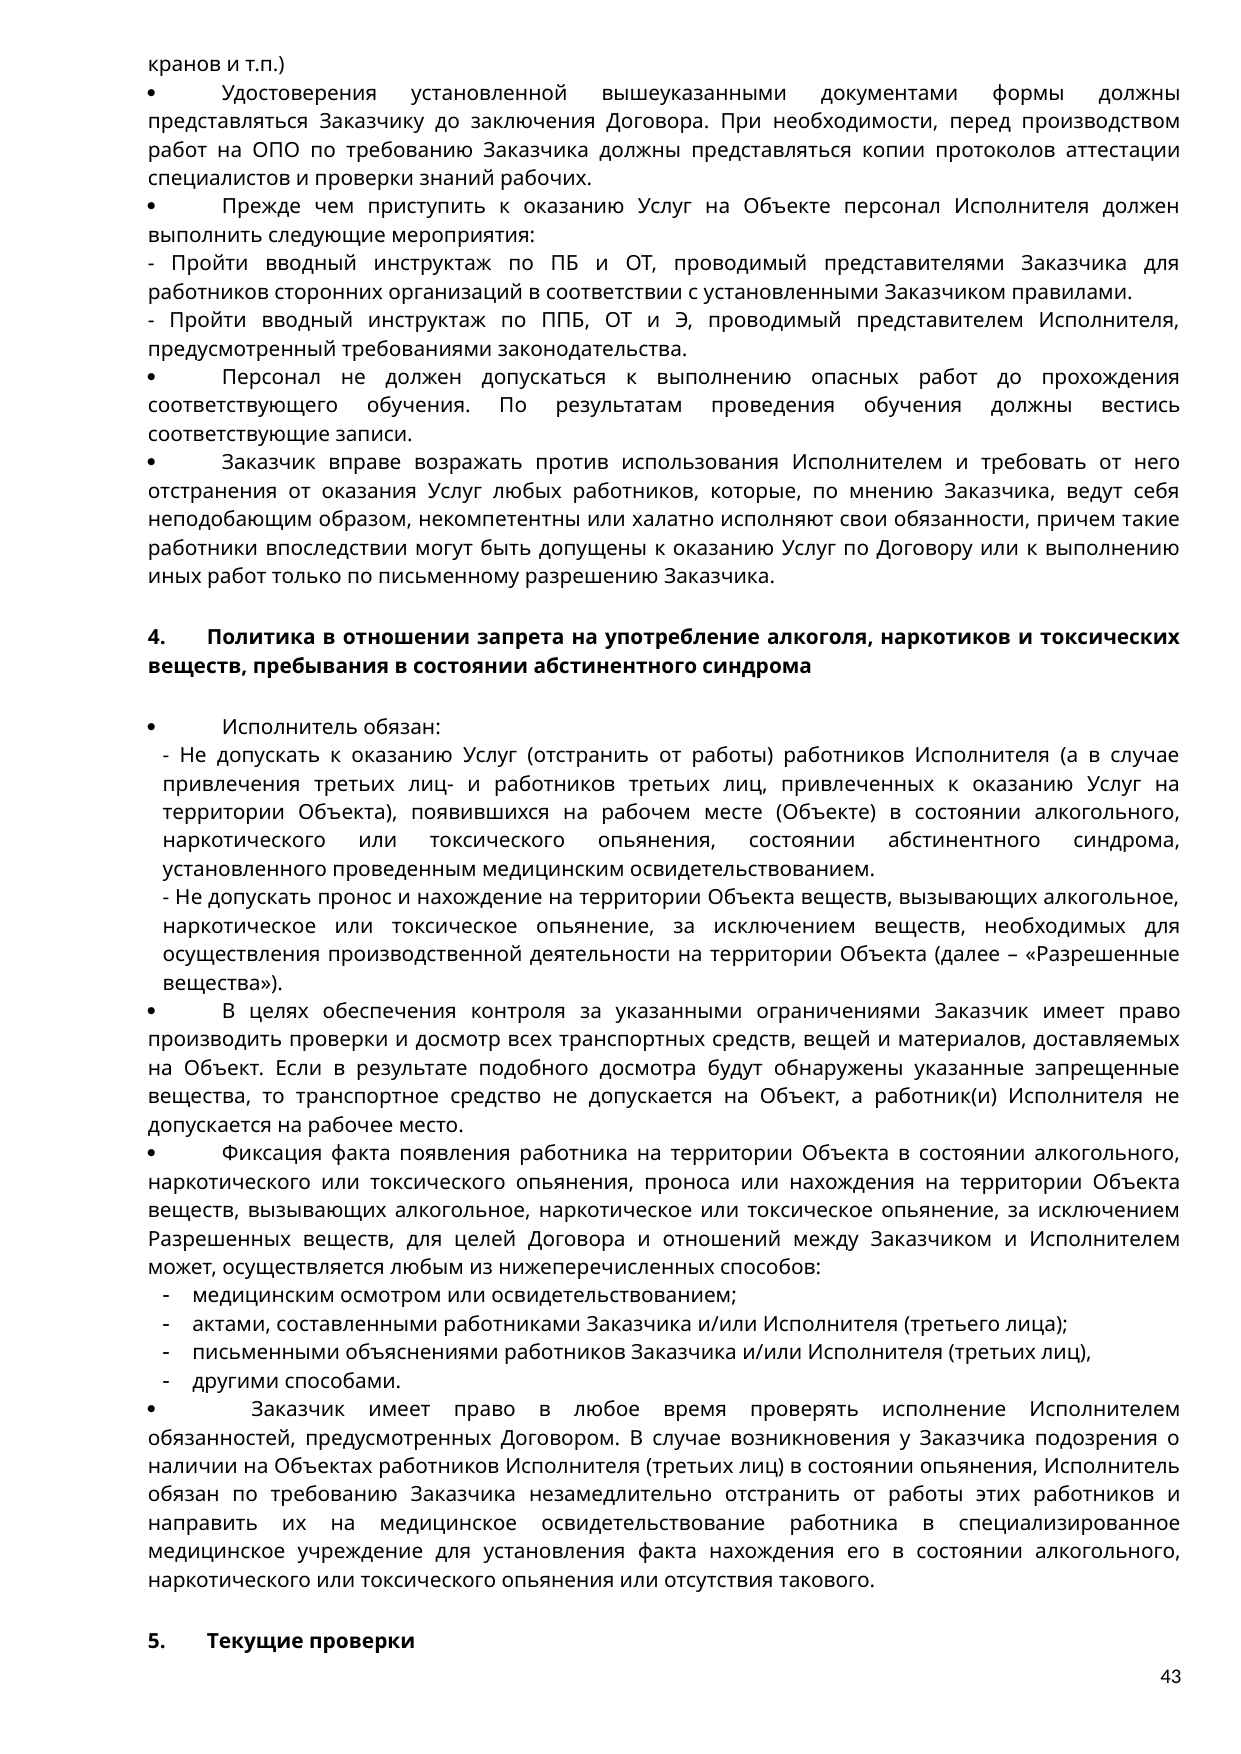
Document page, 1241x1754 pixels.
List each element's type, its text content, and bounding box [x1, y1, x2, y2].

list Исполнитель обязан: [148, 712, 1181, 740]
list письменными объяснениями работников Заказчика и/или Исполнителя (третьих лиц), [162, 1337, 1181, 1366]
list Персонал не должен допускаться к выполнению опасных работ до прохождения соответствующего обучения. По результатам проведения обучения должны вестись соответствующие записи. [148, 362, 1181, 447]
list Удостоверения установленной вышеуказанными документами формы должны представляться Заказчику до заключения Договора. При необходимости, перед производством работ на ОПО по требованию Заказчика должны представляться копии протоколов аттестации специалистов и проверки знаний рабочих. [148, 78, 1181, 192]
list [148, 49, 1181, 78]
list Заказчик имеет право в любое время проверять исполнение Исполнителем обязанностей, предусмотренных Договором. В случае возникновения у Заказчика подозрения о наличии на Объектах работников Исполнителя (третьих лиц) в состоянии опьянения, Исполнитель обязан по требованию Заказчика незамедлительно отстранить от работы этих работников и направить их на медицинское освидетельствование работника в специализированное медицинское учреждение для установления факта нахождения его в состоянии алкогольного, наркотического или токсического опьянения или отсутствия такового. [148, 1394, 1181, 1593]
list В целях обеспечения контроля за указанными ограничениями Заказчик имеет право производить проверки и досмотр всех транспортных средств, вещей и материалов, доставляемых на Объект. Если в результате подобного досмотра будут обнаружены указанные запрещенные вещества, то транспортное средство не допускается на Объект, а работник(и) Исполнителя не допускается на рабочее место. [148, 996, 1181, 1138]
list актами, составленными работниками Заказчика и/или Исполнителя (третьего лица); [162, 1309, 1181, 1337]
list Фиксация факта появления работника на территории Объекта в состоянии алкогольного, наркотического или токсического опьянения, проноса или нахождения на территории Объекта веществ, вызывающих алкогольное, наркотическое или токсическое опьянение, за исключением Разрешенных веществ, для целей Договора и отношений между Заказчиком и Исполнителем может, осуществляется любым из нижеперечисленных способов: [148, 1138, 1181, 1281]
list Заказчик вправе возражать против использования Исполнителем и требовать от него отстранения от оказания Услуг любых работников, которые, по мнению Заказчика, ведут себя неподобающим образом, некомпетентны или халатно исполняют свои обязанности, причем такие работники впоследствии могут быть допущены к оказанию Услуг по Договору или к выполнению иных работ только по письменному разрешению Заказчика. [148, 447, 1181, 590]
text - Пройти вводный инструктаж по ППБ, ОТ и Э, проводимый представителем Исполнителя, предусмотренный требованиями законодательства. [148, 305, 1181, 362]
list Прежде чем приступить к оказанию Услуг на Объекте персонал Исполнителя должен выполнить следующие мероприятия: [148, 192, 1181, 248]
list Политика в отношении запрета на употребление алкоголя, наркотиков и токсических веществ, пребывания в состоянии абстинентного синдрома [148, 622, 1181, 679]
list медицинским осмотром или освидетельствованием; [162, 1281, 1181, 1309]
text - Пройти вводный инструктаж по ПБ и ОТ, проводимый представителями Заказчика для работников сторонних организаций в соответствии с установленными Заказчиком правилами. [148, 248, 1181, 305]
text - Не допускать к оказанию Услуг (отстранить от работы) работников Исполнителя (а в случае привлечения третьих лиц- и работников третьих лиц, привлеченных к оказанию Услуг на территории Объекта), появившихся на рабочем месте (Объекте) в состоянии алкогольного, наркотического или токсического опьянения, состоянии абстинентного синдрома, установленного проведенным медицинским освидетельствованием. [162, 740, 1181, 882]
text - Не допускать пронос и нахождение на территории Объекта веществ, вызывающих алкогольное, наркотическое или токсическое опьянение, за исключением веществ, необходимых для осуществления производственной деятельности на территории Объекта (далее – «Разрешенные вещества»). [162, 882, 1181, 996]
list другими способами. [162, 1366, 1181, 1394]
list Текущие проверки [148, 1626, 1181, 1654]
